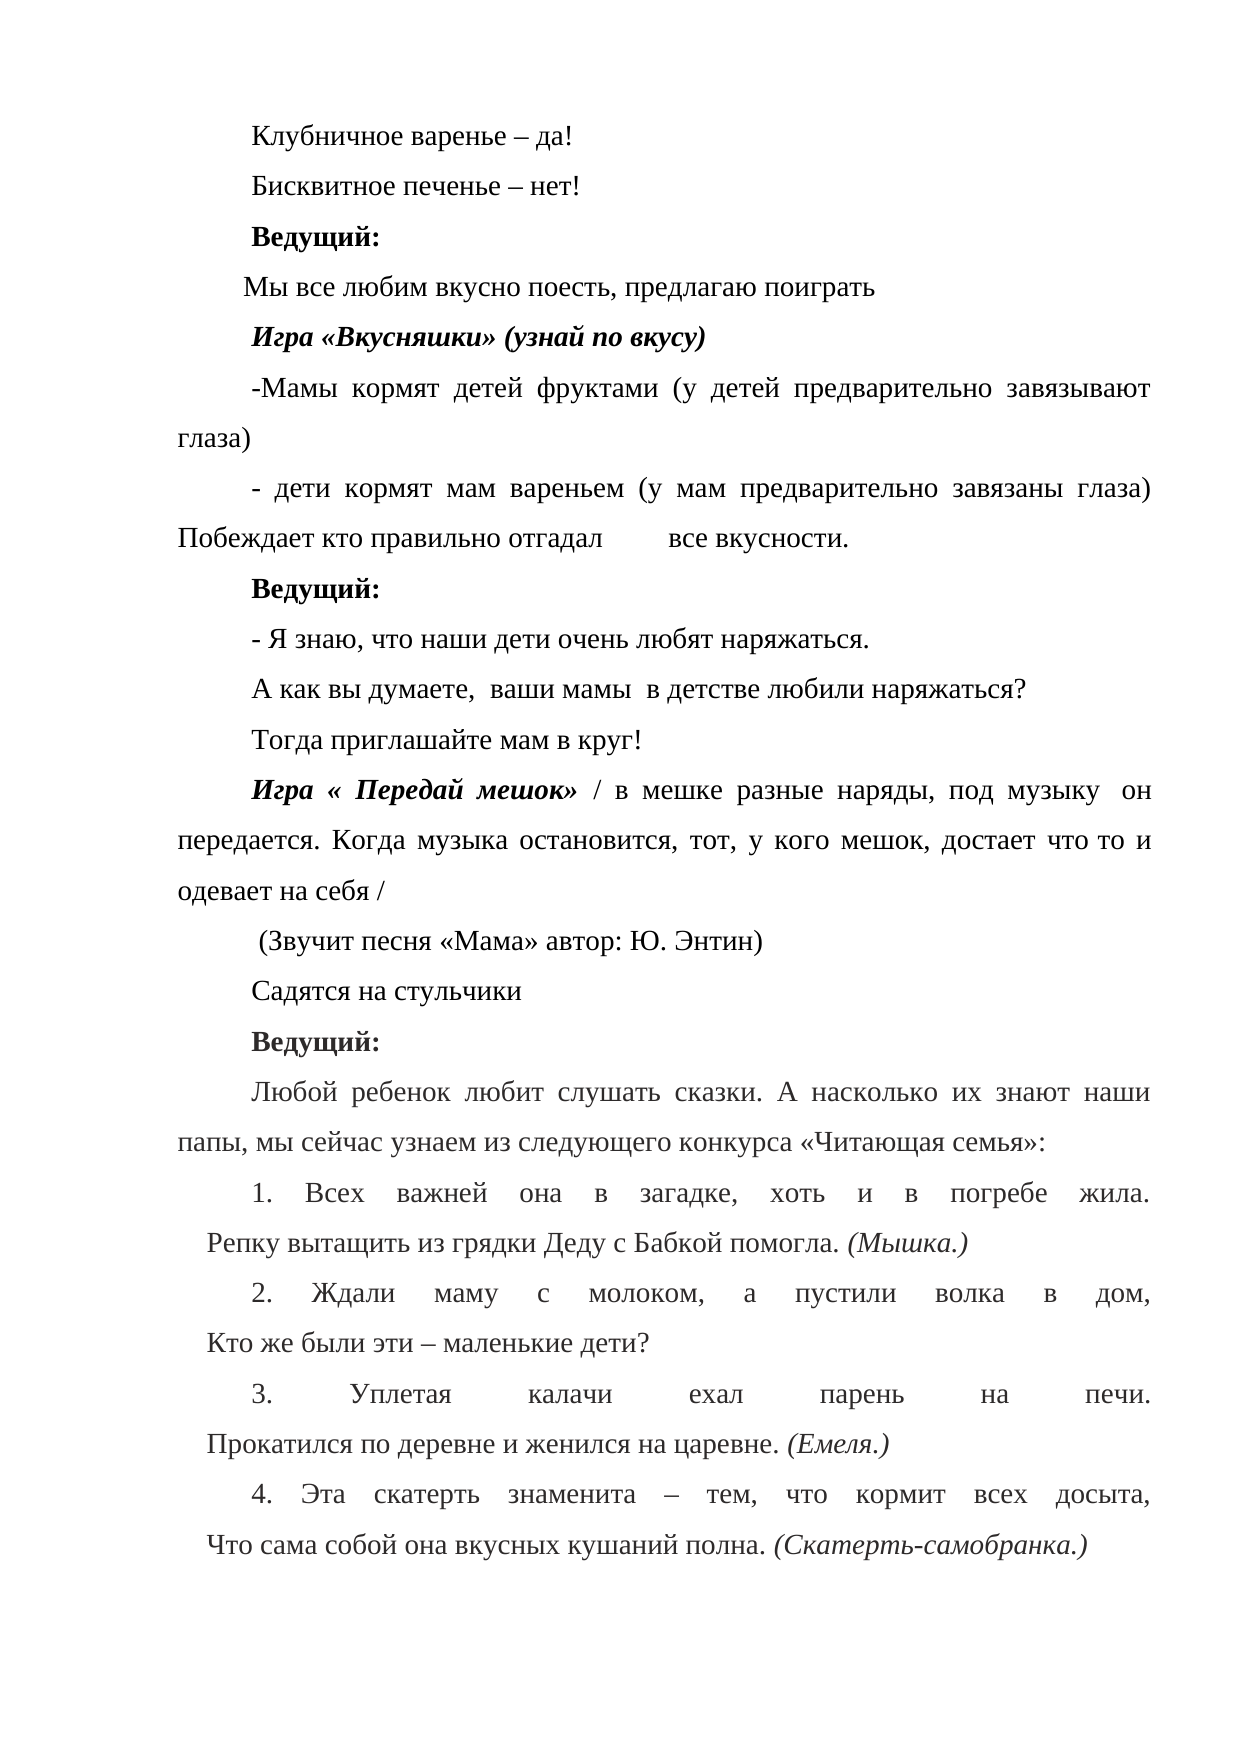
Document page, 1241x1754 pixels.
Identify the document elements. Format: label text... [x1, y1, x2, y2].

text 3. Уплетая калачи ехал парень на печи. Прокатился по деревне и женился на царевне. (Емеля.) [177, 1376, 1152, 1460]
text Клубничное варенье – да! [177, 118, 1152, 152]
text Игра «Вкусняшки» (узнай по вкусу) [177, 319, 1152, 353]
text Ведущий: [177, 571, 1152, 604]
text -Мамы кормят детей фруктами (у детей предварительно завязывают глаза) [177, 370, 1152, 453]
text Бисквитное печенье – нет! [177, 168, 1152, 202]
text Мы все любим вкусно поесть, предлагаю поиграть [177, 269, 1152, 303]
text 2. Ждали маму с молоком, а пустили волка в дом, Кто же были эти – маленькие дети? [177, 1275, 1152, 1359]
text Игра « Передай мешок» / в мешке разные наряды, под музыку он передается. Когда музыка остановится, тот, у кого мешок, достает что то и одевает на себя / [177, 772, 1152, 906]
text - Я знаю, что наши дети очень любят наряжаться. [177, 621, 1152, 655]
text Тогда приглашайте мам в круг! [177, 722, 1152, 755]
text Ведущий: [177, 219, 1152, 252]
text А как вы думаете, ваши мамы в детстве любили наряжаться? [177, 672, 1152, 705]
text 1. Всех важней она в загадке, хоть и в погребе жила. Репку вытащить из грядки Деду с Бабкой помогла. (Мышка.) [177, 1175, 1152, 1258]
text - дети кормят мам вареньем (у мам предварительно завязаны глаза) Побеждает кто правильно отгадал все вкусности. [177, 470, 1152, 554]
text Ведущий: [177, 1024, 1152, 1057]
text Любой ребенок любит слушать сказки. А насколько их знают наши папы, мы сейчас узнаем из следующего конкурса «Читающая семья»: [177, 1074, 1152, 1158]
text 4. Эта скатерть знаменита – тем, что кормит всех досыта, Что сама собой она вкусных кушаний полна. (Скатерть-самобранка.) [177, 1477, 1152, 1560]
text (Звучит песня «Мама» автор: Ю. Энтин) [177, 923, 1152, 957]
text Садятся на стульчики [177, 973, 1152, 1007]
